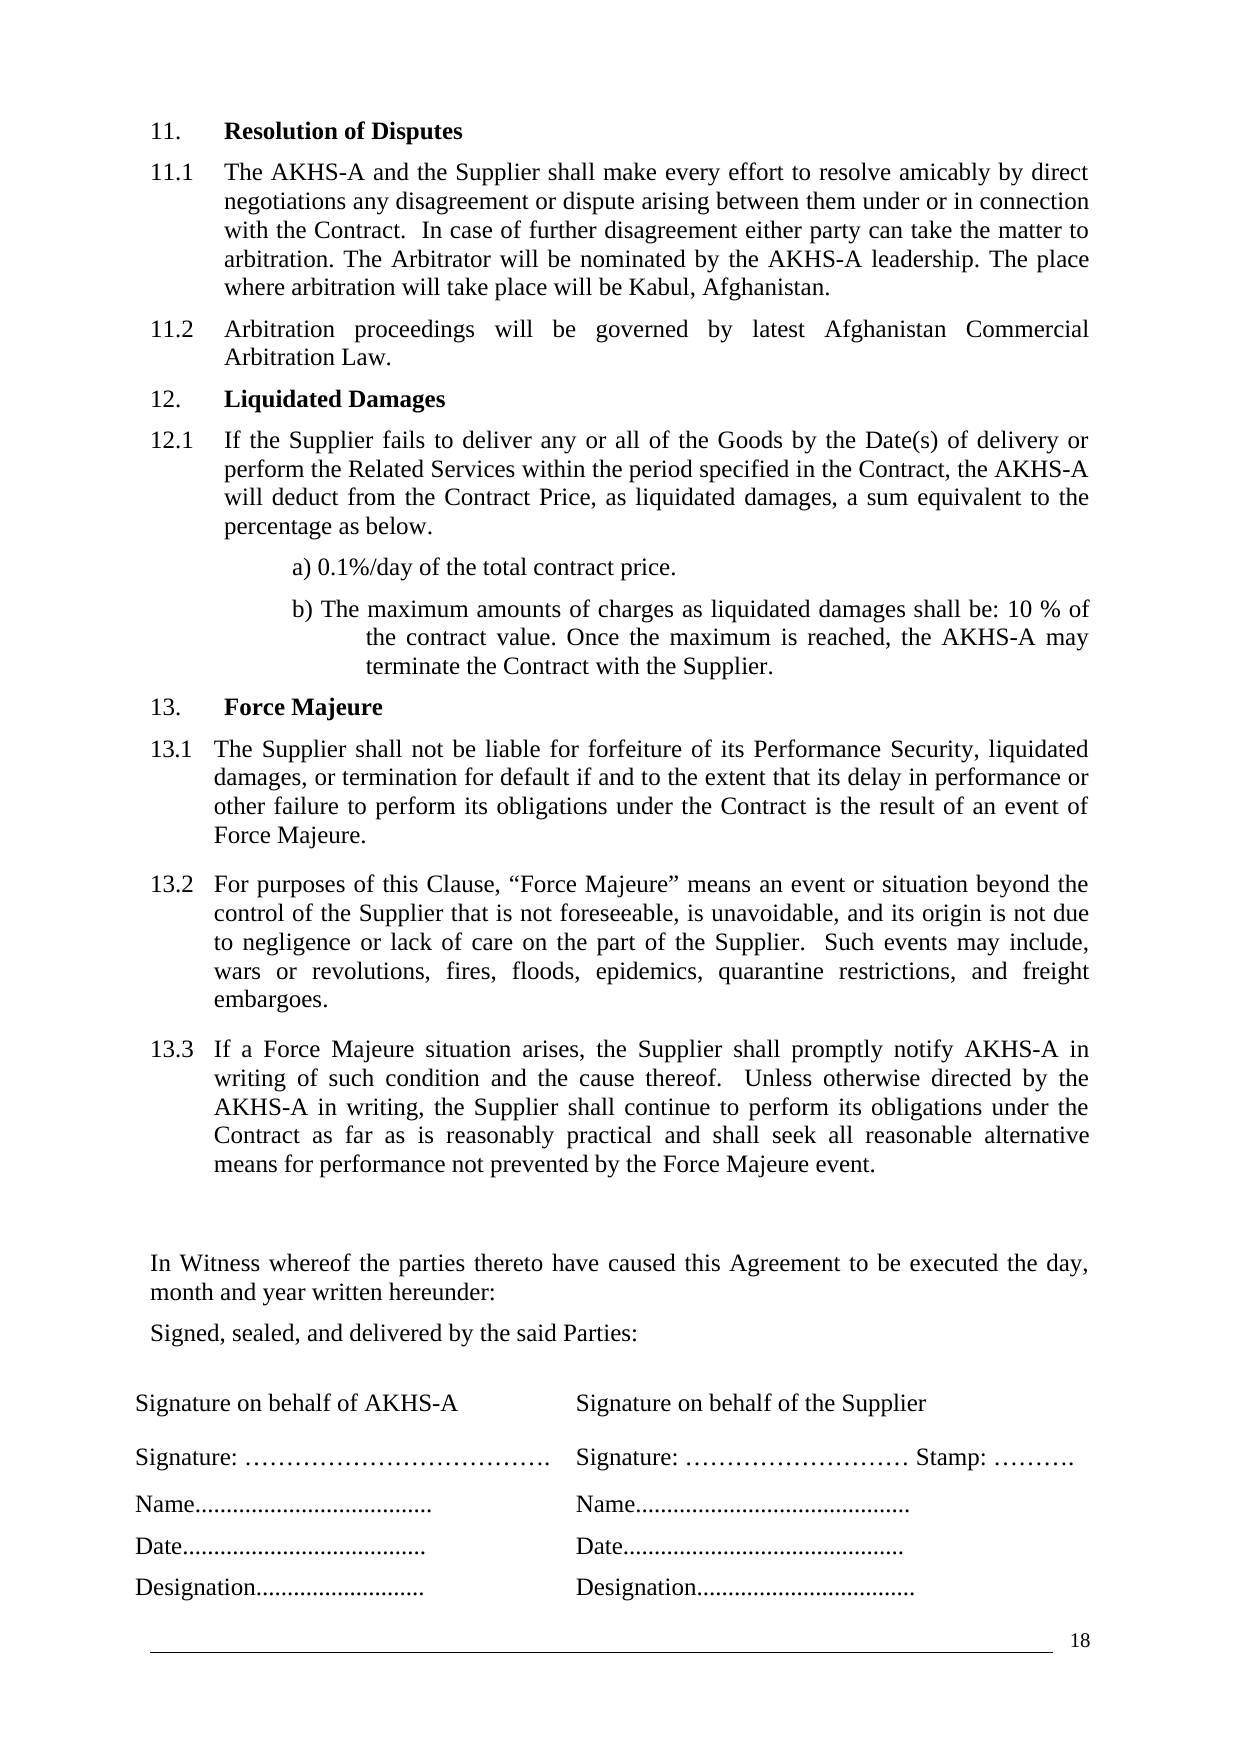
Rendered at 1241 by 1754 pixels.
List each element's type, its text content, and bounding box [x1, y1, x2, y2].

text Signed, sealed, and delivered by the said Parties: [150, 1318, 1090, 1347]
text 11. Resolution of Disputes [150, 116, 1090, 145]
text 13. Force Majeure [150, 692, 1090, 721]
table_header Signature on behalf of the Supplier [564, 1376, 1146, 1429]
table_cell Signature: ………………………………. [124, 1430, 564, 1483]
table_cell Name............................................ [564, 1483, 1146, 1524]
text 13.2 For purposes of this Clause, “Force Majeure” means an event or situation beyond the control of the Supplier that is not foreseeable, is unavoidable, and its origin is not due to negligence or lack of care on the part of the Supplier. Such events may include, wars or revolutions, fires, floods, epidemics, quarantine restrictions, and freight embargoes. [150, 869, 1090, 1013]
text 11.1 The AKHS-A and the Supplier shall make every effort to resolve amicably by direct negotiations any disagreement or dispute arising between them under or in connection with the Contract. In case of further disagreement either party can take the matter to arbitration. The Arbitrator will be nominated by the AKHS-A leadership. The place where arbitration will take place will be Kabul, Afghanistan. [150, 157, 1090, 301]
text 12.1 If the Supplier fails to deliver any or all of the Goods by the Date(s) of delivery or perform the Related Services within the period specified in the Contract, the AKHS-A will deduct from the Contract Price, as liquidated damages, a sum equivalent to the percentage as below. [150, 425, 1090, 540]
text 12. Liquidated Damages [150, 384, 1090, 412]
text 13.1 The Supplier shall not be liable for forfeiture of its Performance Security, liquidated damages, or termination for default if and to the extent that its delay in performance or other failure to perform its obligations under the Contract is the result of an event of Force Majeure. [150, 734, 1090, 849]
text a) 0.1%/day of the total contract price. [292, 552, 1090, 581]
table_cell Date....................................... [124, 1525, 564, 1566]
table_header Signature on behalf of AKHS-A [124, 1376, 564, 1429]
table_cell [564, 1566, 1146, 1601]
text b) The maximum amounts of charges as liquidated damages shall be: 10 % of the contract value. Once the maximum is reached, the AKHS-A may terminate the Contract with the Supplier. [292, 594, 1090, 680]
text 13.3 If a Force Majeure situation arises, the Supplier shall promptly notify AKHS-A in writing of such condition and the cause thereof. Unless otherwise directed by the AKHS-A in writing, the Supplier shall continue to perform its obligations under the Contract as far as is reasonably practical and shall seek all reasonable alternative means for performance not prevented by the Force Majeure event. [150, 1034, 1090, 1178]
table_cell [124, 1566, 564, 1601]
table_cell Date............................................. [564, 1525, 1146, 1566]
text 11.2 Arbitration proceedings will be governed by latest Afghanistan Commercial Arbitration Law. [150, 314, 1090, 371]
table_cell Name...................................... [124, 1483, 564, 1524]
text In Witness whereof the parties thereto have caused this Agreement to be executed the day, month and year written hereunder: [150, 1248, 1090, 1306]
table_cell Signature: ……………………… Stamp: ………. [564, 1430, 1146, 1483]
